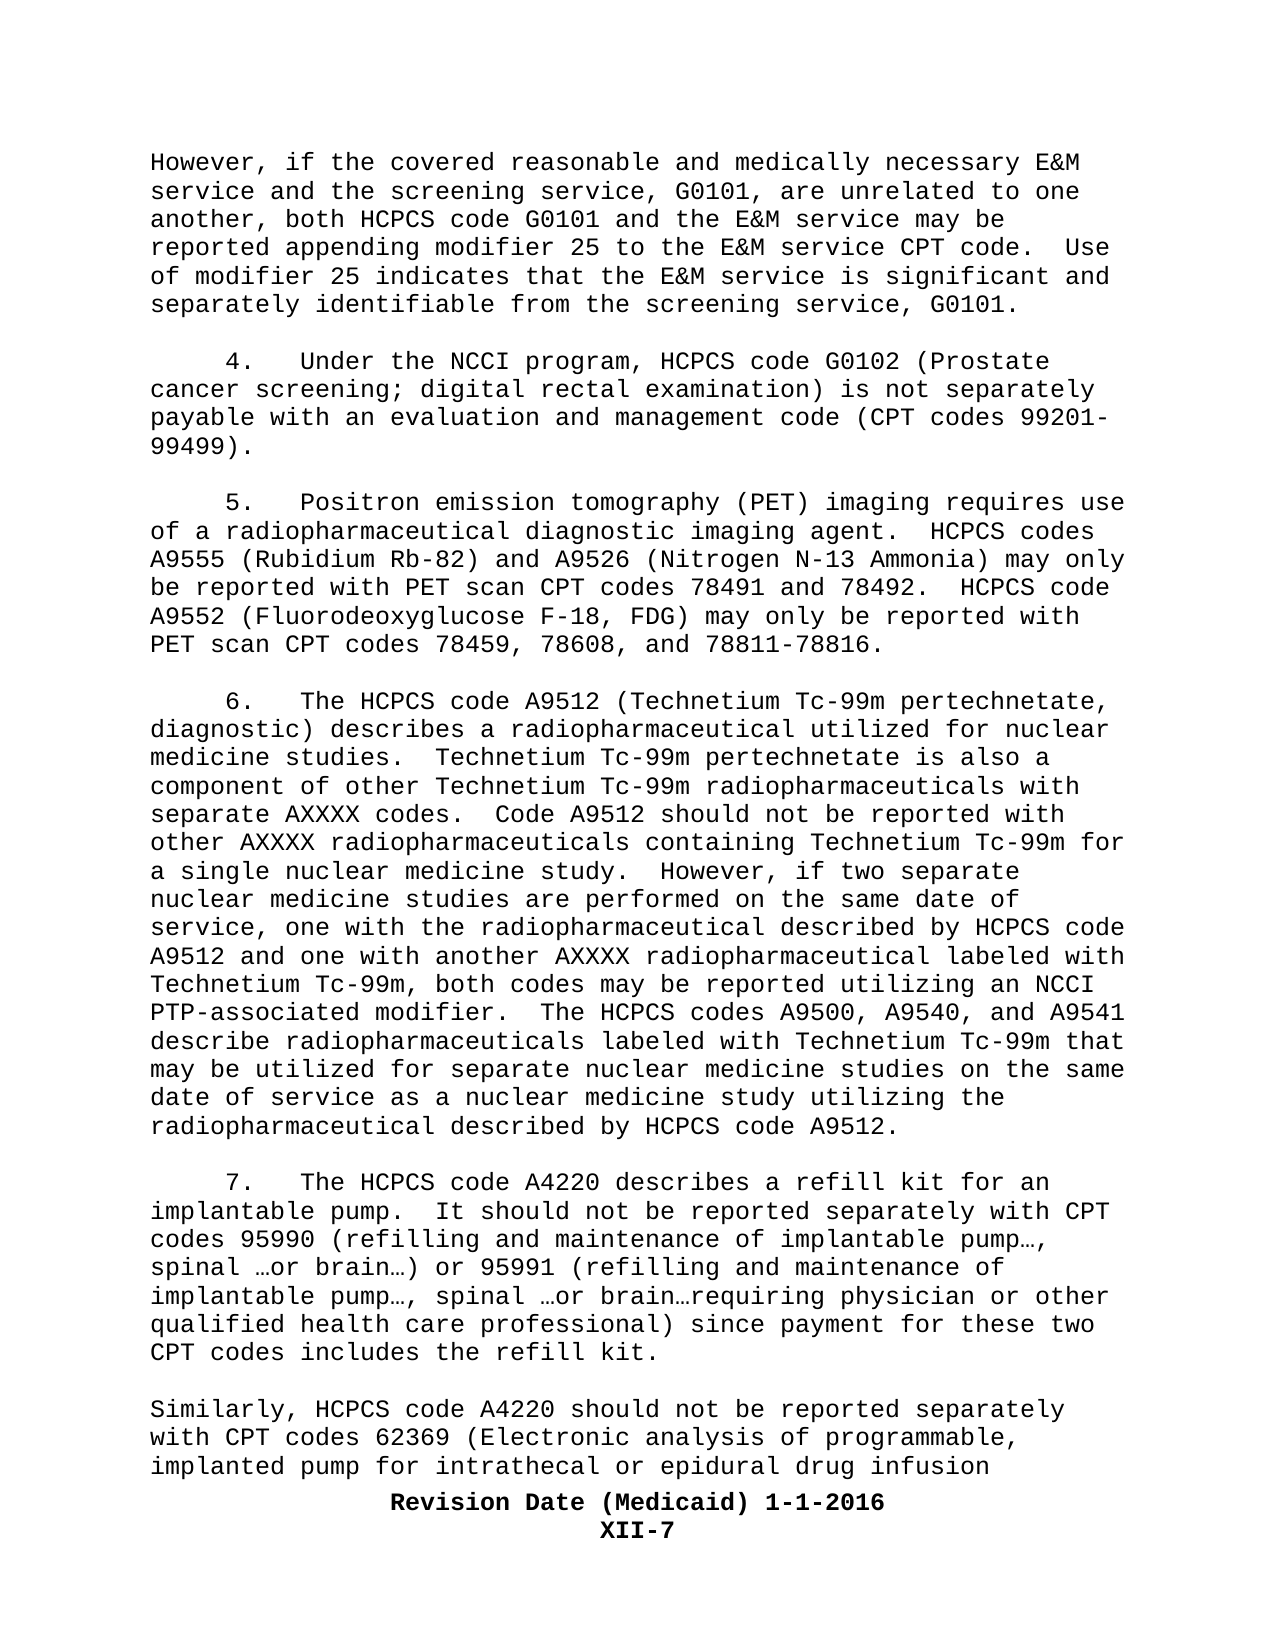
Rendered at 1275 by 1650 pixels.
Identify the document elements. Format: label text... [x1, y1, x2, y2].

list The HCPCS code A9512 (Technetium Tc-99m pertechnetate, diagnostic) describes a radiopharmaceutical utilized for nuclear medicine studies. Technetium Tc-99m pertechnetate is also a component of other Technetium Tc-99m radiopharmaceuticals with separate AXXXX codes. Code A9512 should not be reported with other AXXXX radiopharmaceuticals containing Technetium Tc-99m for a single nuclear medicine study. However, if two separate nuclear medicine studies are performed on the same date of service, one with the radiopharmaceutical described by HCPCS code A9512 and one with another AXXXX radiopharmaceutical labeled with Technetium Tc-99m, both codes may be reported utilizing an NCCI PTP-associated modifier. The HCPCS codes A9500, A9540, and A9541 describe radiopharmaceuticals labeled with Technetium Tc-99m that may be utilized for separate nuclear medicine studies on the same date of service as a nuclear medicine study utilizing the radiopharmaceutical described by HCPCS code A9512. [150, 688, 1125, 1142]
list Under the NCCI program, HCPCS code G0102 (Prostate cancer screening; digital rectal examination) is not separately payable with an evaluation and management code (CPT codes 99201-99499). [150, 348, 1125, 462]
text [150, 1397, 1125, 1482]
list Positron emission tomography (PET) imaging requires use of a radiopharmaceutical diagnostic imaging agent. HCPCS codes A9555 (Rubidium Rb-82) and A9526 (Nitrogen N-13 Ammonia) may only be reported with PET scan CPT codes 78491 and 78492. HCPCS code A9552 (Fluorodeoxyglucose F-18, FDG) may only be reported with PET scan CPT codes 78459, 78608, and 78811-78816. [150, 490, 1125, 660]
list The HCPCS code A4220 describes a refill kit for an implantable pump. It should not be reported separately with CPT codes 95990 (refilling and maintenance of implantable pump…, spinal …or brain…) or 95991 (refilling and maintenance of implantable pump…, spinal …or brain…requiring physician or other qualified health care professional) since payment for these two CPT codes includes the refill kit. [150, 1170, 1125, 1368]
text However, if the covered reasonable and medically necessary E&M service and the screening service, G0101, are unrelated to one another, both HCPCS code G0101 and the E&M service may be reported appending modifier 25 to the E&M service CPT code. Use of modifier 25 indicates that the E&M service is significant and separately identifiable from the screening service, G0101. [150, 150, 1125, 320]
